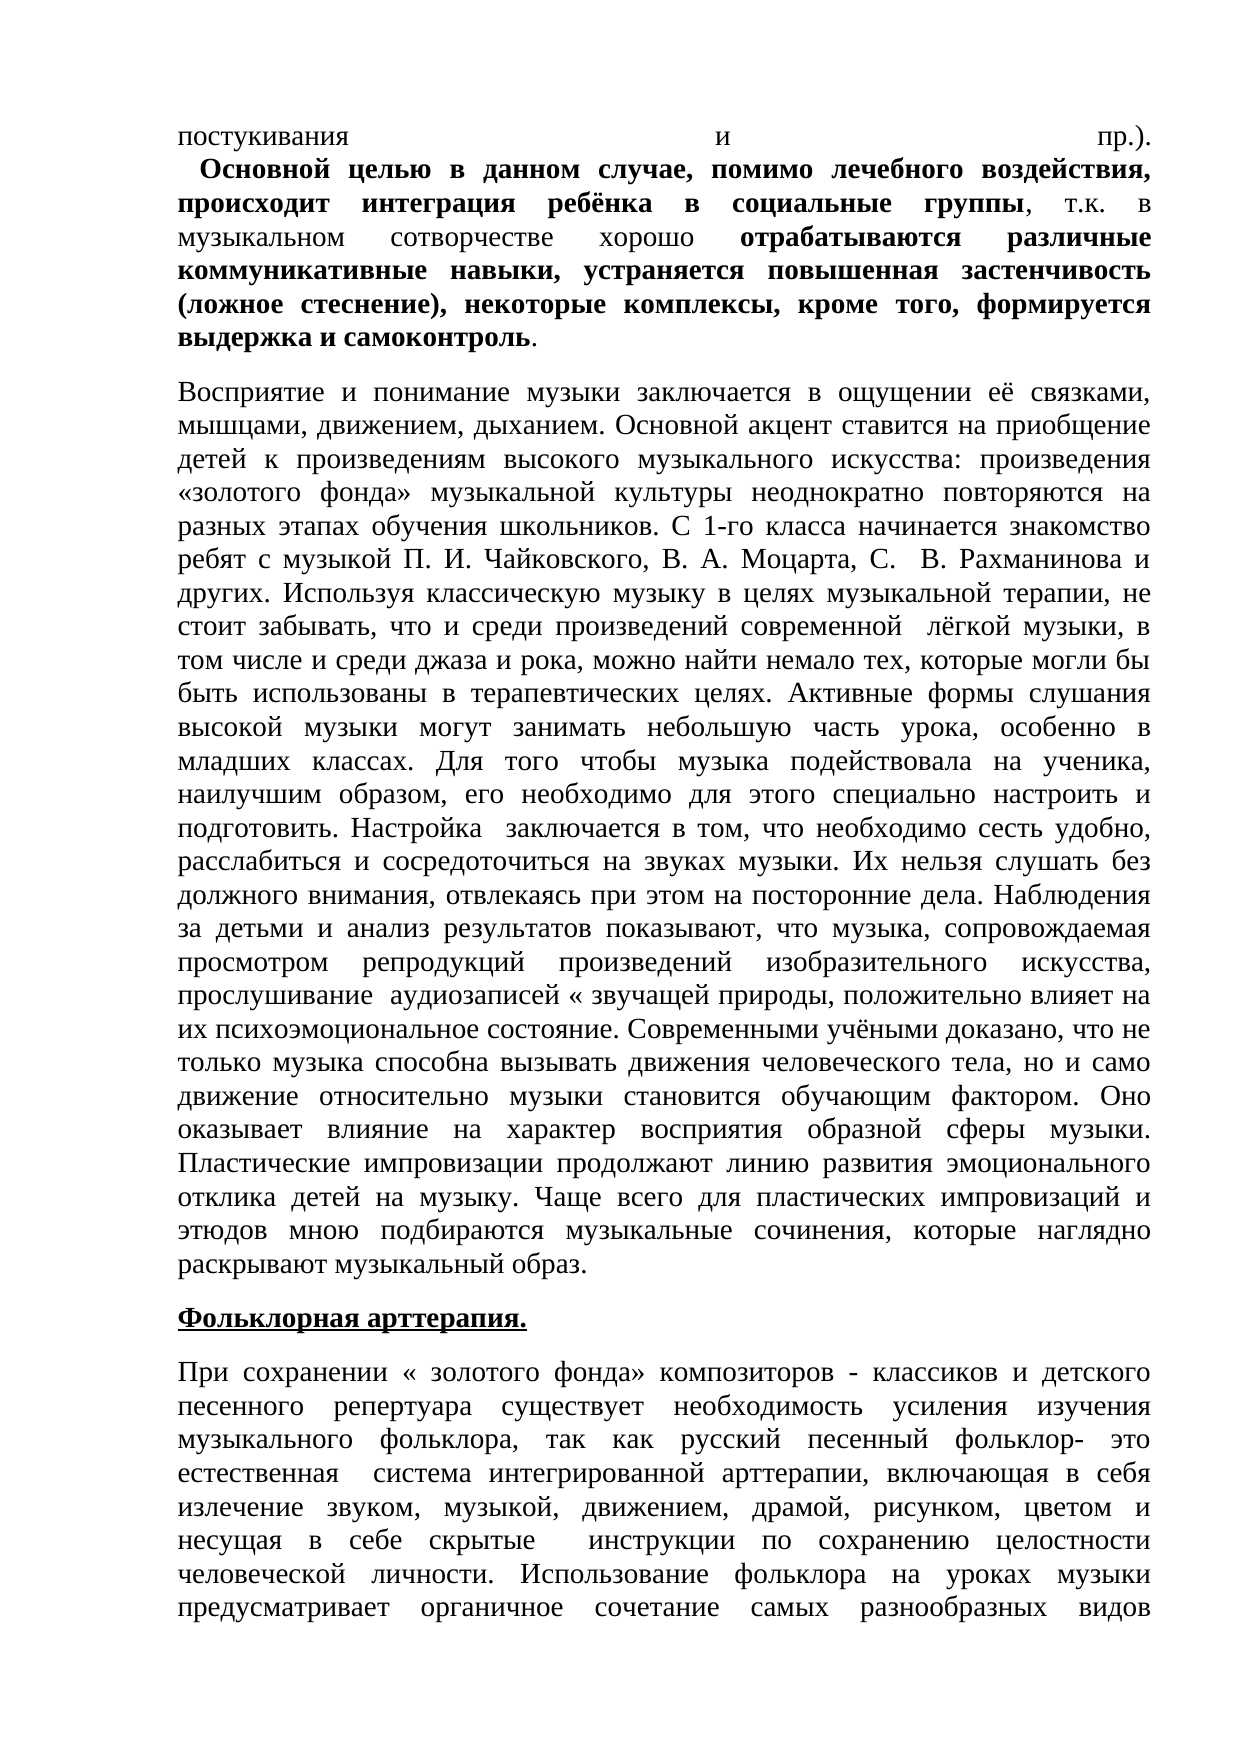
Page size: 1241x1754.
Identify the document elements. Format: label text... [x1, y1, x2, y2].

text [177, 1354, 1152, 1623]
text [177, 118, 1152, 353]
text Восприятие и понимание музыки заключается в ощущении её связками, мышцами, движением, дыханием. Основной акцент ставится на приобщение детей к произведениям высокого музыкального искусства: произведения «золотого фонда» музыкальной культуры неоднократно повторяются на разных этапах обучения школьников. С 1-го класса начинается знакомство ребят с музыкой П. И. Чайковского, В. А. Моцарта, С. В. Рахманинова и других. Используя классическую музыку в целях музыкальной терапии, не стоит забывать, что и среди произведений современной лёгкой музыки, в том числе и среди джаза и рока, можно найти немало тех, которые могли бы быть использованы в терапевтических целях. Активные формы слушания высокой музыки могут занимать небольшую часть урока, особенно в младших классах. Для того чтобы музыка подействовала на ученика, наилучшим образом, его необходимо для этого специально настроить и подготовить. Настройка заключается в том, что необходимо сесть удобно, расслабиться и сосредоточиться на звуках музыки. Их нельзя слушать без должного внимания, отвлекаясь при этом на посторонние дела. Наблюдения за детьми и анализ результатов показывают, что музыка, сопровождаемая просмотром репродукций произведений изобразительного искусства, прослушивание аудиозаписей « звучащей природы, положительно влияет на их психоэмоциональное состояние. Современными учёными доказано, что не только музыка способна вызывать движения человеческого тела, но и само движение относительно музыки становится обучающим фактором. Оно оказывает влияние на характер восприятия образной сферы музыки. Пластические импровизации продолжают линию развития эмоционального отклика детей на музыку. Чаще всего для пластических импровизаций и этюдов мною подбираются музыкальные сочинения, которые наглядно раскрывают музыкальный образ. [177, 374, 1152, 1279]
text Фольклорная арттерапия. [177, 1300, 1152, 1334]
